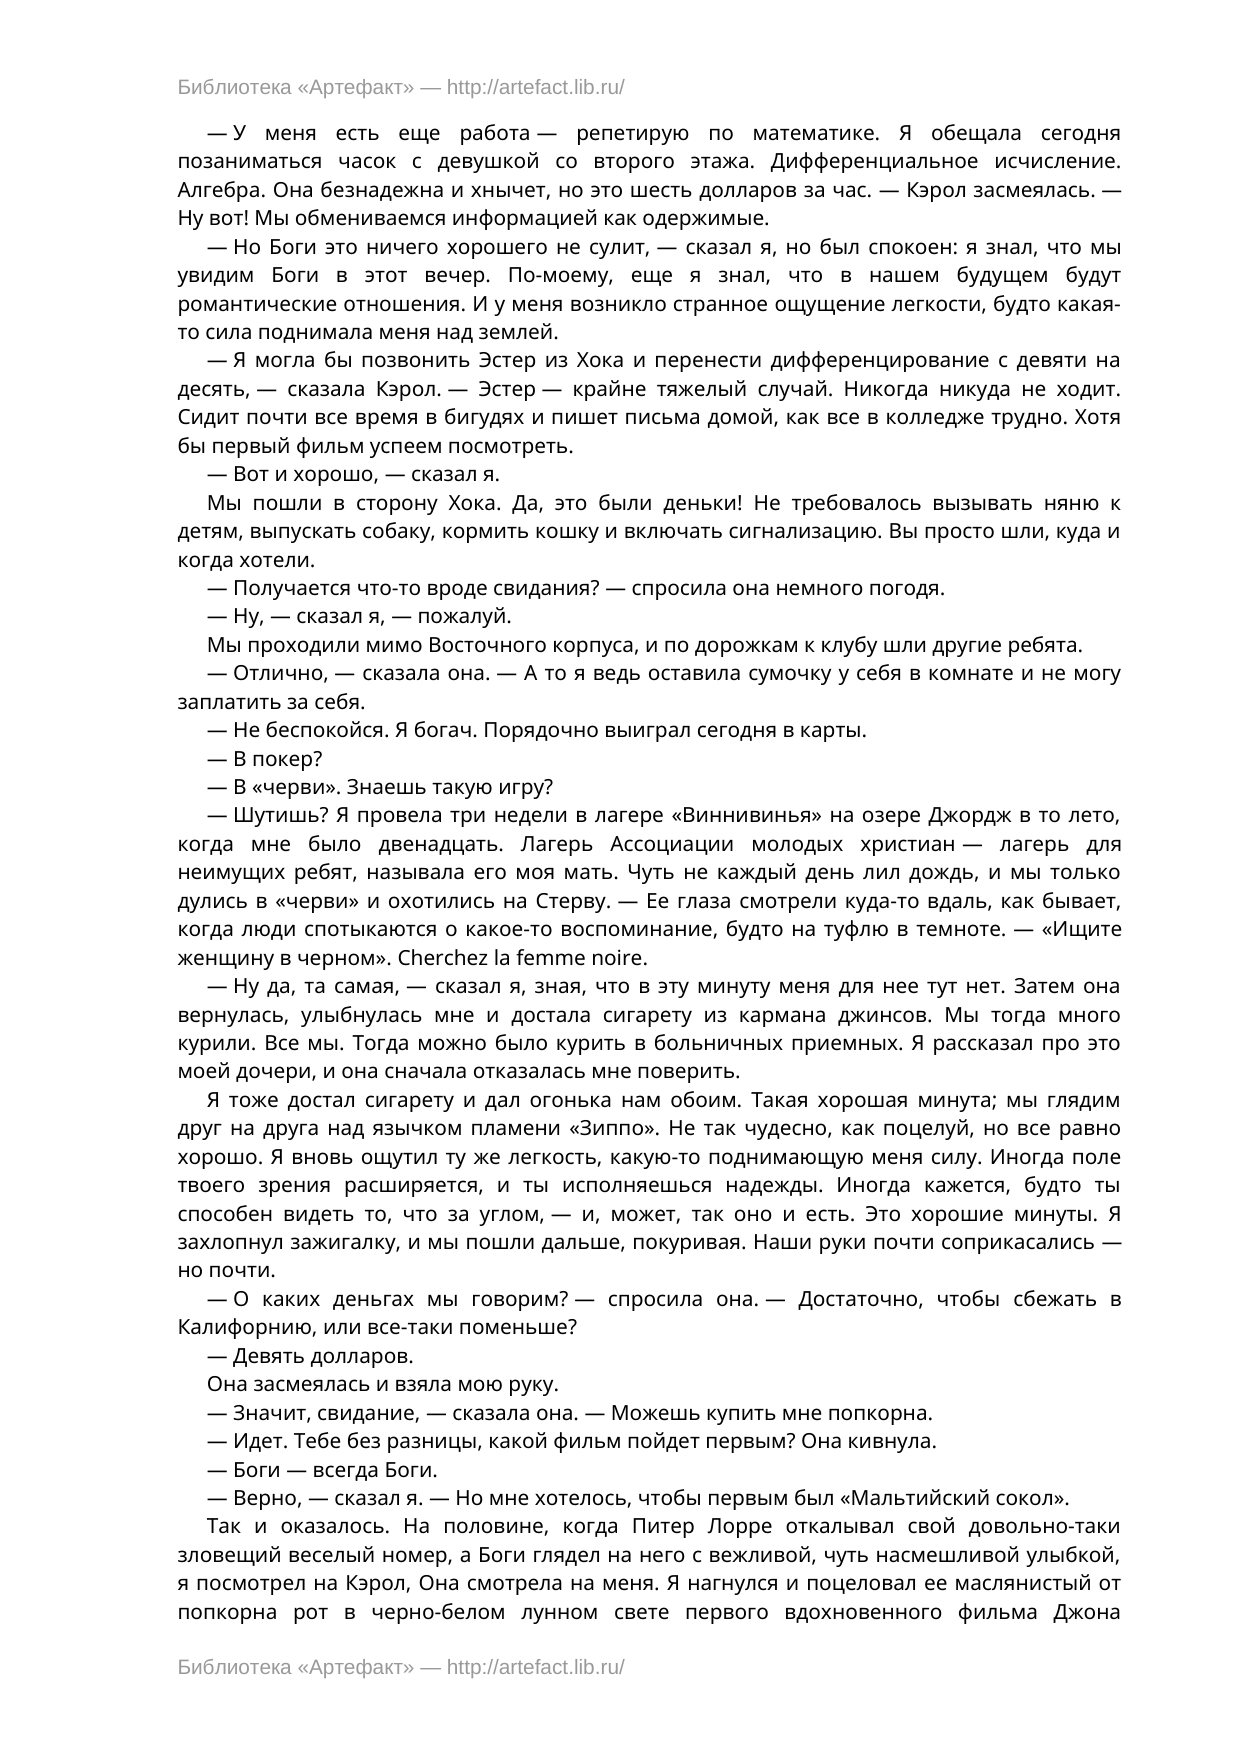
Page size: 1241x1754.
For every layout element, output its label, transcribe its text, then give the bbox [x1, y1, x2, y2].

text — Я могла бы позвонить Эстер из Хока и перенести дифференцирование с девяти на десять, — сказала Кэрол. — Эстер — крайне тяжелый случай. Никогда никуда не ходит. Сидит почти все время в бигудях и пишет письма домой, как все в колледже трудно. Хотя бы первый фильм успеем посмотреть. [177, 346, 1122, 459]
text — Не беспокойся. Я богач. Порядочно выиграл сегодня в карты. [177, 715, 1122, 744]
text — Ну да, та самая, — сказал я, зная, что в эту минуту меня для нее тут нет. Затем она вернулась, улыбнулась мне и достала сигарету из кармана джинсов. Мы тогда много курили. Все мы. Тогда можно было курить в больничных приемных. Я рассказал про это моей дочери, и она сначала отказалась мне поверить. [177, 971, 1122, 1085]
text — Идет. Тебе без разницы, какой фильм пойдет первым? Она кивнула. [177, 1426, 1122, 1455]
text — Вот и хорошо, — сказал я. [177, 459, 1122, 488]
text — Шутишь? Я провела три недели в лагере «Виннивинья» на озере Джордж в то лето, когда мне было двенадцать. Лагерь Ассоциации молодых христиан — лагерь для неимущих ребят, называла его моя мать. Чуть не каждый день лил дождь, и мы только дулись в «черви» и охотились на Стерву. — Ее глаза смотрели куда-то вдаль, как бывает, когда люди спотыкаются о какое-то воспоминание, будто на туфлю в темноте. — «Ищите женщину в черном». Cherchez la femme noire. [177, 801, 1122, 971]
text — Девять долларов. [177, 1341, 1122, 1369]
text — Ну, — сказал я, — пожалуй. [177, 602, 1122, 630]
text — Получается что-то вроде свидания? — спросила она немного погодя. [177, 573, 1122, 602]
text — Верно, — сказал я. — Но мне хотелось, чтобы первым был «Мальтийский сокол». [177, 1483, 1122, 1512]
text — Отлично, — сказала она. — А то я ведь оставила сумочку у себя в комнате и не могу заплатить за себя. [177, 658, 1122, 715]
text — Боги — всегда Боги. [177, 1455, 1122, 1483]
text Мы проходили мимо Восточного корпуса, и по дорожкам к клубу шли другие ребята. [177, 630, 1122, 658]
text Она засмеялась и взяла мою руку. [177, 1369, 1122, 1398]
text Я тоже достал сигарету и дал огонька нам обоим. Такая хорошая минута; мы глядим друг на друга над язычком пламени «Зиппо». Не так чудесно, как поцелуй, но все равно хорошо. Я вновь ощутил ту же легкость, какую-то поднимающую меня силу. Иногда поле твоего зрения расширяется, и ты исполняешься надежды. Иногда кажется, будто ты способен видеть то, что за углом, — и, может, так оно и есть. Это хорошие минуты. Я захлопнул зажигалку, и мы пошли дальше, покуривая. Наши руки почти соприкасались — но почти. [177, 1085, 1122, 1284]
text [177, 1512, 1122, 1625]
text — В покер? [177, 744, 1122, 772]
text — Значит, свидание, — сказала она. — Можешь купить мне попкорна. [177, 1398, 1122, 1426]
text Мы пошли в сторону Хока. Да, это были деньки! Не требовалось вызывать няню к детям, выпускать собаку, кормить кошку и включать сигнализацию. Вы просто шли, куда и когда хотели. [177, 488, 1122, 573]
text — Но Боги это ничего хорошего не сулит, — сказал я, но был спокоен: я знал, что мы увидим Боги в этот вечер. По-моему, еще я знал, что в нашем будущем будут романтические отношения. И у меня возникло странное ощущение легкости, будто какая-то сила поднимала меня над землей. [177, 232, 1122, 346]
text — У меня есть еще работа — репетирую по математике. Я обещала сегодня позаниматься часок с девушкой со второго этажа. Дифференциальное исчисление. Алгебра. Она безнадежна и хнычет, но это шесть долларов за час. — Кэрол засмеялась. — Ну вот! Мы обмениваемся информацией как одержимые. [177, 118, 1122, 232]
text — В «черви». Знаешь такую игру? [177, 772, 1122, 801]
text — О каких деньгах мы говорим? — спросила она. — Достаточно, чтобы сбежать в Калифорнию, или все-таки поменьше? [177, 1284, 1122, 1341]
